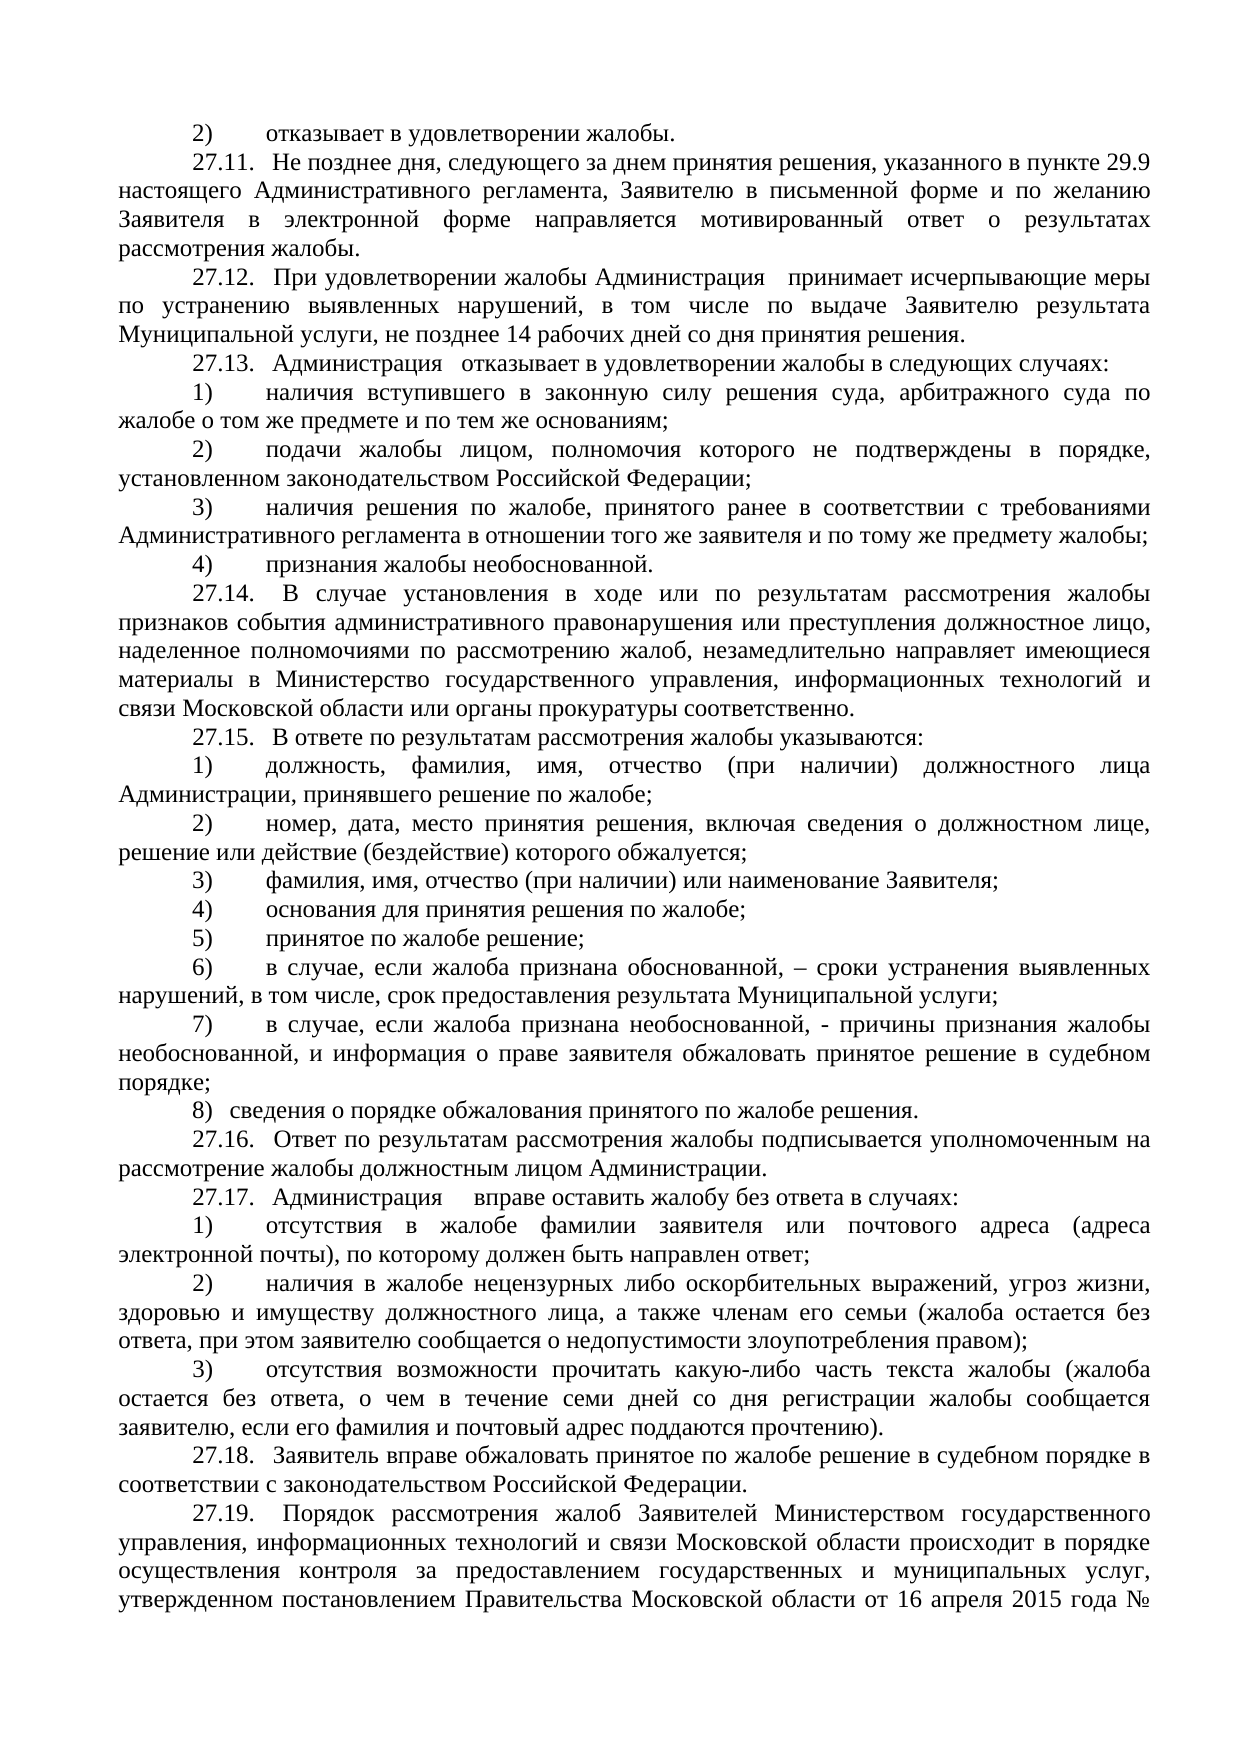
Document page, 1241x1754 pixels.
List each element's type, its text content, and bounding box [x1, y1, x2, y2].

list принятое по жалобе решение; [118, 923, 1152, 952]
list должность, фамилия, имя, отчество (при наличии) должностного лица Администрации, принявшего решение по жалобе; [118, 751, 1152, 808]
list основания для принятия решения по жалобе; [118, 894, 1152, 923]
text Заявитель вправе обжаловать принятое по жалобе решение в судебном порядке в соответствии с законодательством Российской Федерации. [118, 1441, 1152, 1498]
list в случае, если жалоба признана обоснованной, – сроки устранения выявленных нарушений, в том числе, срок предоставления результата Муниципальной услуги; [118, 952, 1152, 1009]
text Не позднее дня, следующего за днем принятия решения, указанного в пункте 29.9 настоящего Административного регламента, Заявителю в письменной форме и по желанию Заявителя в электронной форме направляется мотивированный ответ о результатах рассмотрения жалобы. [118, 147, 1152, 262]
list отсутствия в жалобе фамилии заявителя или почтового адреса (адреса электронной почты), по которому должен быть направлен ответ; [118, 1211, 1152, 1268]
list наличия в жалобе нецензурных либо оскорбительных выражений, угроз жизни, здоровью и имуществу должностного лица, а также членам его семьи (жалоба остается без ответа, при этом заявителю сообщается о недопустимости злоупотребления правом); [118, 1268, 1152, 1354]
list в случае, если жалоба признана необоснованной, - причины признания жалобы необоснованной, и информация о праве заявителя обжаловать принятое решение в судебном порядке; [118, 1009, 1152, 1096]
list номер, дата, место принятия решения, включая сведения о должностном лице, решение или действие (бездействие) которого обжалуется; [118, 808, 1152, 866]
list отсутствия возможности прочитать какую-либо часть текста жалобы (жалоба остается без ответа, о чем в течение семи дней со дня регистрации жалобы сообщается заявителю, если его фамилия и почтовый адрес поддаются прочтению). [118, 1354, 1152, 1441]
list сведения о порядке обжалования принятого по жалобе решения. [192, 1096, 1152, 1124]
text отказывает в удовлетворении жалобы. [118, 118, 1152, 147]
list признания жалобы необоснованной. [118, 549, 1152, 578]
list подачи жалобы лицом, полномочия которого не подтверждены в порядке, установленном законодательством Российской Федерации; [118, 434, 1152, 492]
text Администрация отказывает в удовлетворении жалобы в следующих случаях: [118, 348, 1152, 377]
text Ответ по результатам рассмотрения жалобы подписывается уполномоченным на рассмотрение жалобы должностным лицом Администрации. [118, 1124, 1152, 1182]
list фамилия, имя, отчество (при наличии) или наименование Заявителя; [118, 866, 1152, 894]
text Администрация вправе оставить жалобу без ответа в случаях: [118, 1182, 1152, 1211]
text В ответе по результатам рассмотрения жалобы указываются: [118, 722, 1152, 751]
list наличия решения по жалобе, принятого ранее в соответствии с требованиями Административного регламента в отношении того же заявителя и по тому же предмету жалобы; [118, 492, 1152, 549]
text При удовлетворении жалобы Администрация принимает исчерпывающие меры по устранению выявленных нарушений, в том числе по выдаче Заявителю результата Муниципальной услуги, не позднее 14 рабочих дней со дня принятия решения. [118, 262, 1152, 348]
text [118, 1498, 1152, 1613]
list наличия вступившего в законную силу решения суда, арбитражного суда по жалобе о том же предмете и по тем же основаниям; [118, 377, 1152, 434]
text В случае установления в ходе или по результатам рассмотрения жалобы признаков события административного правонарушения или преступления должностное лицо, наделенное полномочиями по рассмотрению жалоб, незамедлительно направляет имеющиеся материалы в Министерство государственного управления, информационных технологий и связи Московской области или органы прокуратуры соответственно. [118, 578, 1152, 722]
